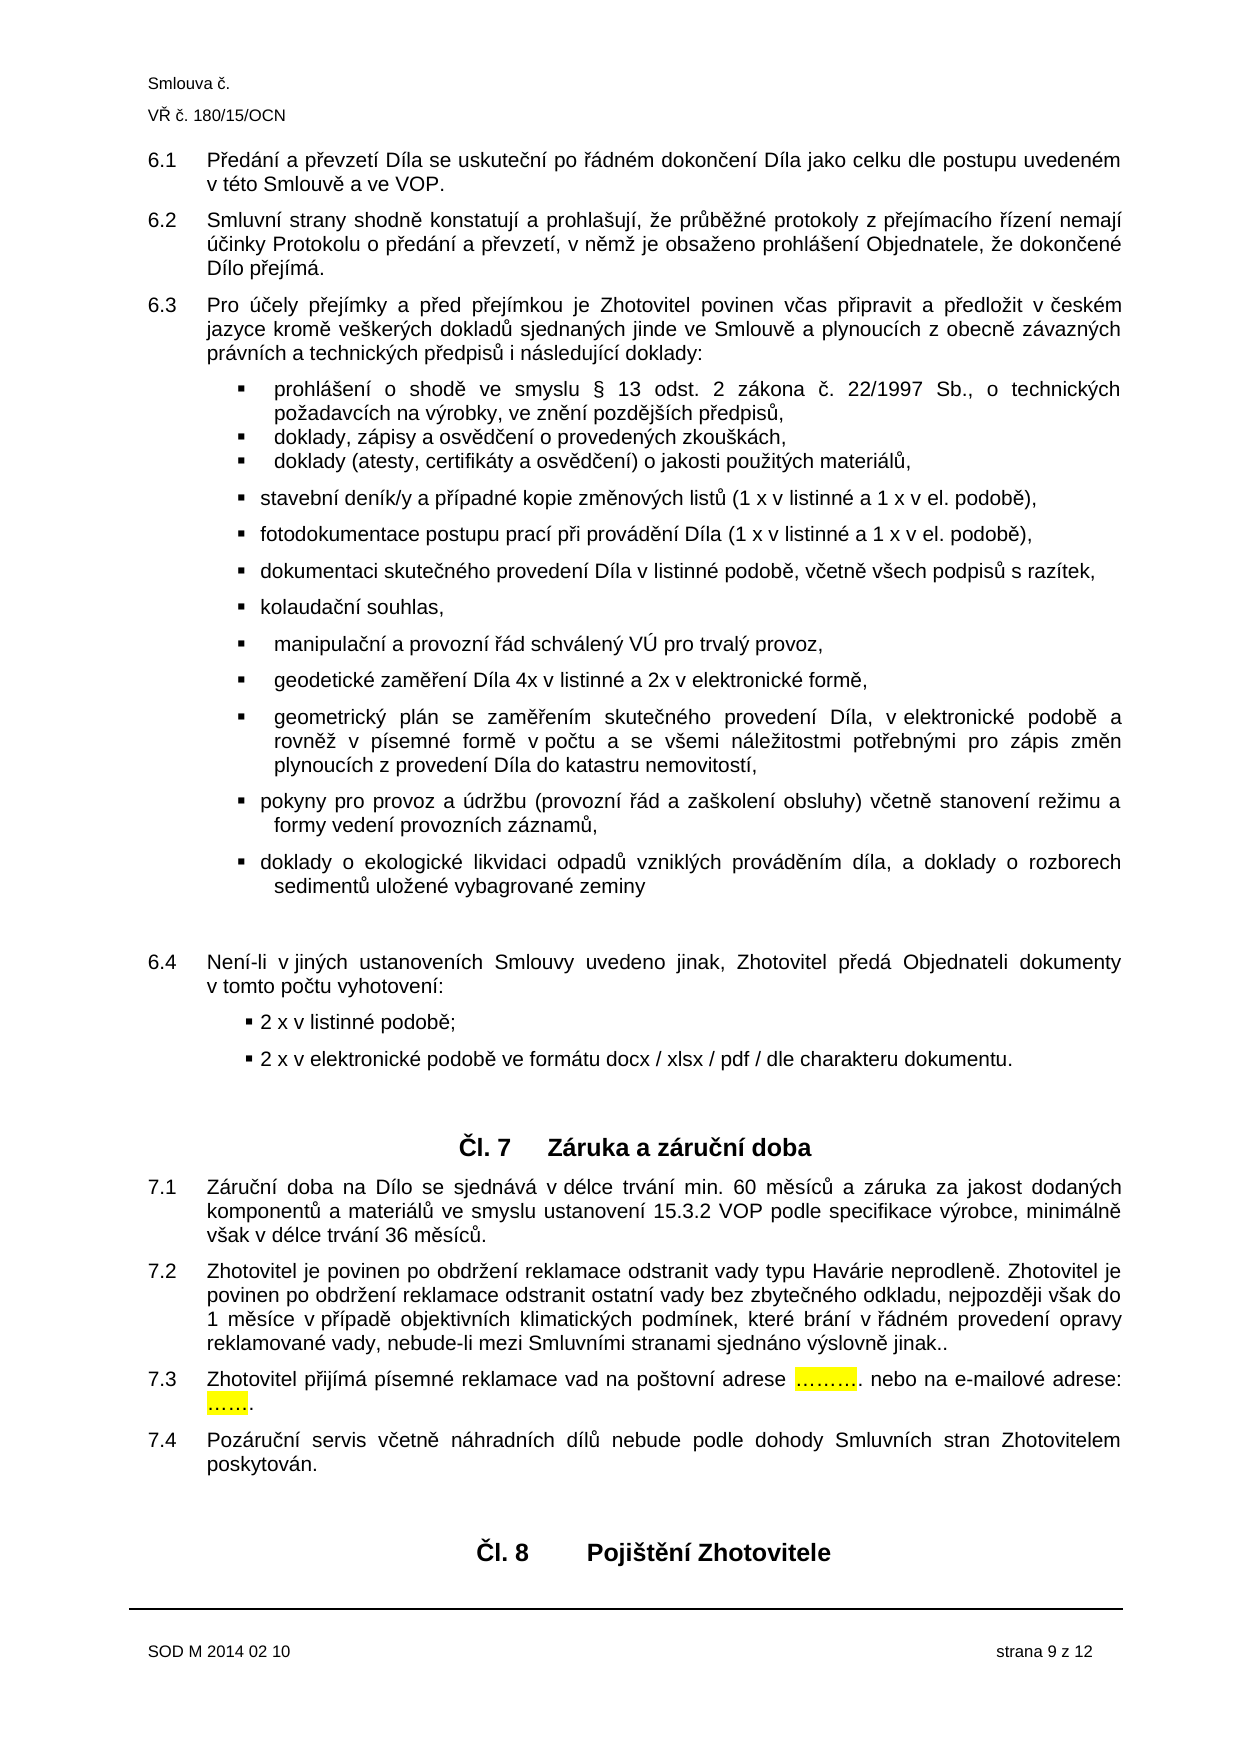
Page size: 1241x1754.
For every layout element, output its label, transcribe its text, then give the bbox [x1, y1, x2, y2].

list Zhotovitel přijímá písemné reklamace vad na poštovní adrese ………. nebo na e-mailové adrese: ……. [148, 1367, 1122, 1415]
list geometrický plán se zaměřením skutečného provedení Díla, v elektronické podobě a rovněž v písemné formě v počtu a se všemi náležitostmi potřebnými pro zápis změn plynoucích z provedení Díla do katastru nemovitostí, [236, 705, 1122, 777]
list doklady (atesty, certifikáty a osvědčení) o jakosti použitých materiálů, [236, 449, 1122, 473]
list fotodokumentace postupu prací při provádění Díla (1 x v listinné a 1 x v el. podobě), [236, 522, 1122, 546]
list Čl. 7 Záruka a záruční doba [148, 1133, 1122, 1162]
list prohlášení o shodě ve smyslu § 13 odst. 2 zákona č. 22/1997 Sb., o technických požadavcích na výrobky, ve znění pozdějších předpisů, [236, 377, 1122, 425]
list stavební deník/y a případné kopie změnových listů (1 x v listinné a 1 x v el. podobě), [236, 485, 1122, 509]
list doklady, zápisy a osvědčení o provedených zkouškách, [236, 425, 1122, 449]
list Čl. 8 Pojištění Zhotovitele [185, 1538, 1122, 1567]
list Smluvní strany shodně konstatují a prohlašují, že průběžné protokoly z přejímacího řízení nemají účinky Protokolu o předání a převzetí, v němž je obsaženo prohlášení Objednatele, že dokončené Dílo přejímá. [148, 208, 1122, 280]
list geodetické zaměření Díla 4x v listinné a 2x v elektronické formě, [236, 668, 1122, 692]
list doklady o ekologické likvidaci odpadů vzniklých prováděním díla, a doklady o rozborech sedimentů uložené vybagrované zeminy [236, 850, 1122, 898]
list 2 x v elektronické podobě ve formátu docx / xlsx / pdf / dle charakteru dokumentu. [244, 1047, 1122, 1071]
list Záruční doba na Dílo se sjednává v délce trvání min. 60 měsíců a záruka za jakost dodaných komponentů a materiálů ve smyslu ustanovení 15.3.2 VOP podle specifikace výrobce, minimálně však v délce trvání 36 měsíců. [148, 1174, 1122, 1246]
list 2 x v listinné podobě; [244, 1010, 1122, 1034]
list Pro účely přejímky a před přejímkou je Zhotovitel povinen včas připravit a předložit v českém jazyce kromě veškerých dokladů sjednaných jinde ve Smlouvě a plynoucích z obecně závazných právních a technických předpisů i následující doklady: [148, 292, 1122, 364]
list 6.1 Předání a převzetí Díla se uskuteční po řádném dokončení Díla jako celku dle postupu uvedeném v této Smlouvě a ve VOP. [148, 148, 1122, 196]
list dokumentaci skutečného provedení Díla v listinné podobě, včetně všech podpisů s razítek, [236, 558, 1122, 583]
list manipulační a provozní řád schválený VÚ pro trvalý provoz, [236, 632, 1122, 656]
list Zhotovitel je povinen po obdržení reklamace odstranit vady typu Havárie neprodleně. Zhotovitel je povinen po obdržení reklamace odstranit ostatní vady bez zbytečného odkladu, nejpozději však do 1 měsíce v případě objektivních klimatických podmínek, které brání v řádném provedení opravy reklamované vady, nebude-li mezi Smluvními stranami sjednáno výslovně jinak.. [148, 1259, 1122, 1355]
list kolaudační souhlas, [236, 595, 1122, 619]
list pokyny pro provoz a údržbu (provozní řád a zaškolení obsluhy) včetně stanovení režimu a formy vedení provozních záznamů, [236, 789, 1122, 837]
list Pozáruční servis včetně náhradních dílů nebude podle dohody Smluvních stran Zhotovitelem poskytován. [148, 1428, 1122, 1476]
list 6.4 Není-li v jiných ustanoveních Smlouvy uvedeno jinak, Zhotovitel předá Objednateli dokumenty v tomto počtu vyhotovení: [148, 950, 1122, 998]
